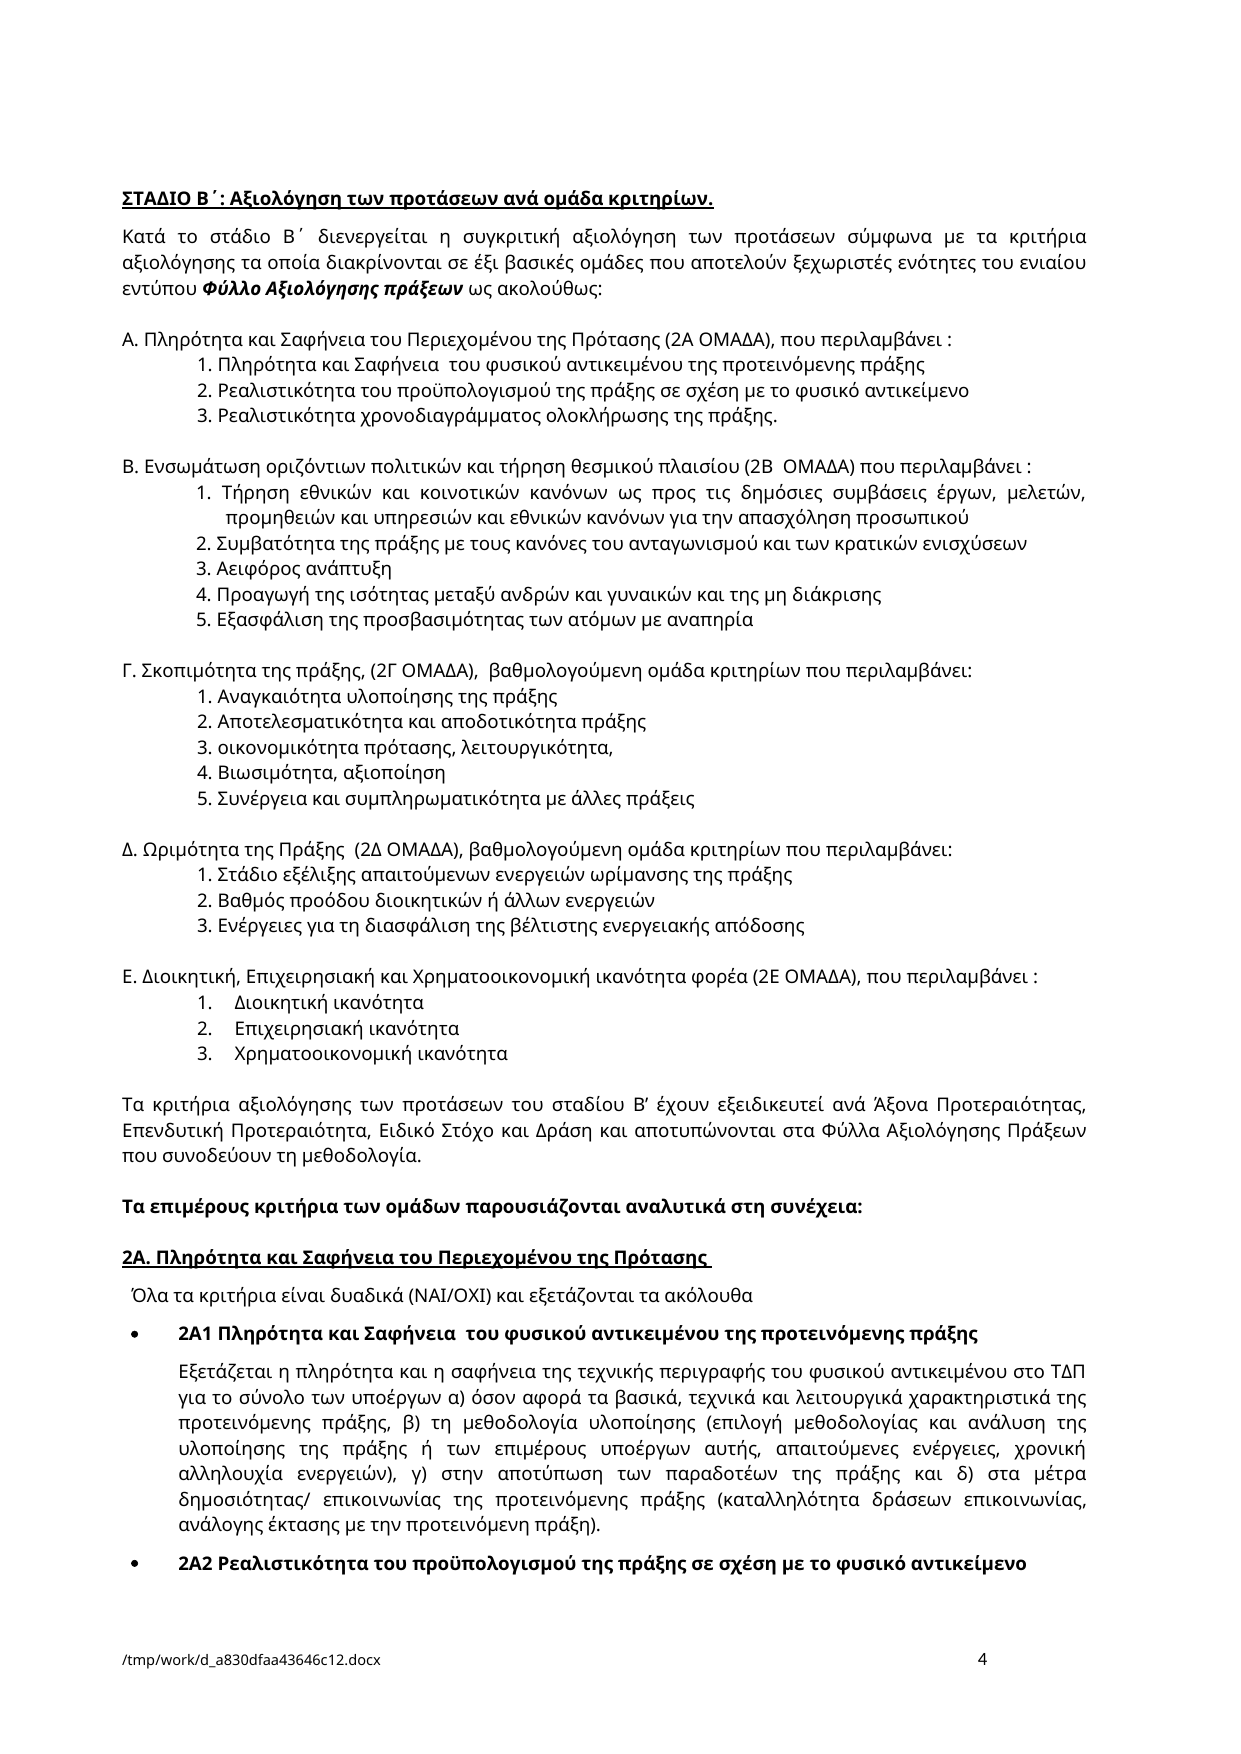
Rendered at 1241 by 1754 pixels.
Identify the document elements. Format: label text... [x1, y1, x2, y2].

list Χρηματοοικονομική ικανότητα [197, 1040, 1087, 1066]
list 2Α2 Ρεαλιστικότητα του προϋπολογισμού της πράξης σε σχέση με το φυσικό αντικείμενο [131, 1550, 1087, 1575]
text Κατά το στάδιο Β΄ διενεργείται η συγκριτική αξιολόγηση των προτάσεων σύμφωνα με τα κριτήρια αξιολόγησης τα οποία διακρίνονται σε έξι βασικές ομάδες που αποτελούν ξεχωριστές ενότητες του ενιαίου εντύπου Φύλλο Αξιολόγησης πράξεων ως ακολούθως: [122, 224, 1087, 300]
text 3. Ρεαλιστικότητα χρονοδιαγράμματος ολοκλήρωσης της πράξης. [122, 402, 1087, 428]
text 4. Βιωσιμότητα, αξιοποίηση [122, 760, 1087, 785]
text 3. Αειφόρος ανάπτυξη [196, 556, 1087, 581]
text Β. Ενσωμάτωση οριζόντιων πολιτικών και τήρηση θεσμικού πλαισίου (2Β ΟΜΑΔΑ) που περιλαμβάνει : [122, 453, 1087, 479]
text Εξετάζεται η πληρότητα και η σαφήνεια της τεχνικής περιγραφής του φυσικού αντικειμένου στο ΤΔΠ για το σύνολο των υποέργων α) όσον αφορά τα βασικά, τεχνικά και λειτουργικά χαρακτηριστικά της προτεινόμενης πράξης, β) τη μεθοδολογία υλοποίησης (επιλογή μεθοδολογίας και ανάλυση της υλοποίησης της πράξης ή των επιμέρους υποέργων αυτής, απαιτούμενες ενέργειες, χρονική αλληλουχία ενεργειών), γ) στην αποτύπωση των παραδοτέων της πράξης και δ) στα μέτρα δημοσιότητας/ επικοινωνίας της προτεινόμενης πράξης (καταλληλότητα δράσεων επικοινωνίας, ανάλογης έκτασης με την προτεινόμενη πράξη). [178, 1359, 1087, 1537]
text 4. Προαγωγή της ισότητας μεταξύ ανδρών και γυναικών και της μη διάκρισης [196, 581, 1087, 607]
list 2Α1 Πληρότητα και Σαφήνεια του φυσικού αντικειμένου της προτεινόμενης πράξης [131, 1321, 1087, 1346]
text 2Α. Πληρότητα και Σαφήνεια του Περιεχομένου της Πρότασης [122, 1244, 1087, 1270]
text 5. Εξασφάλιση της προσβασιμότητας των ατόμων με αναπηρία [196, 607, 1087, 632]
text 2. Αποτελεσματικότητα και αποδοτικότητα πράξης [122, 709, 1087, 734]
text Τα κριτήρια αξιολόγησης των προτάσεων του σταδίου Β’ έχουν εξειδικευτεί ανά Άξονα Προτεραιότητας, Επενδυτική Προτεραιότητα, Ειδικό Στόχο και Δράση και αποτυπώνονται στα Φύλλα Αξιολόγησης Πράξεων που συνοδεύουν τη μεθοδολογία. [122, 1091, 1087, 1168]
text Δ. Ωριμότητα της Πράξης (2Δ ΟΜΑΔΑ), βαθμολογούμενη ομάδα κριτηρίων που περιλαμβάνει: [122, 836, 1087, 862]
text 1. Τήρηση εθνικών και κοινοτικών κανόνων ως προς τις δημόσιες συμβάσεις έργων, μελετών, προμηθειών και υπηρεσιών και εθνικών κανόνων για την απασχόληση προσωπικού [196, 479, 1087, 530]
text 5. Συνέργεια και συμπληρωματικότητα με άλλες πράξεις [122, 785, 1087, 811]
text 1. Αναγκαιότητα υλοποίησης της πράξης [122, 683, 1087, 709]
text Α. Πληρότητα και Σαφήνεια του Περιεχομένου της Πρότασης (2Α ΟΜΑΔΑ), που περιλαμβάνει : [122, 326, 1087, 351]
text 3. οικονομικότητα πρότασης, λειτουργικότητα, [122, 734, 1087, 760]
text 2. Βαθμός προόδου διοικητικών ή άλλων ενεργειών [122, 887, 1087, 913]
text Γ. Σκοπιμότητα της πράξης, (2Γ ΟΜΑΔΑ), βαθμολογούμενη ομάδα κριτηρίων που περιλαμβάνει: [122, 658, 1087, 683]
list Επιχειρησιακή ικανότητα [197, 1015, 1087, 1040]
text ΣΤΑΔΙΟ Β΄: Αξιολόγηση των προτάσεων ανά ομάδα κριτηρίων. [122, 186, 1087, 211]
text Όλα τα κριτήρια είναι δυαδικά (ΝΑΙ/ΟΧΙ) και εξετάζονται τα ακόλουθα [122, 1283, 1087, 1308]
text 2. Συμβατότητα της πράξης με τους κανόνες του ανταγωνισμού και των κρατικών ενισχύσεων [196, 530, 1087, 556]
text 1. Πληρότητα και Σαφήνεια του φυσικού αντικειμένου της προτεινόμενης πράξης [122, 351, 1087, 377]
text Τα επιμέρους κριτήρια των ομάδων παρουσιάζονται αναλυτικά στη συνέχεια: [122, 1193, 1087, 1219]
text 2. Ρεαλιστικότητα του προϋπολογισμού της πράξης σε σχέση με το φυσικό αντικείμενο [122, 377, 1087, 402]
text 3. Ενέργειες για τη διασφάλιση της βέλτιστης ενεργειακής απόδοσης [122, 913, 1087, 938]
text Ε. Διοικητική, Επιχειρησιακή και Χρηματοοικονομική ικανότητα φορέα (2Ε ΟΜΑΔΑ), που περιλαμβάνει : [122, 964, 1087, 989]
list Διοικητική ικανότητα [197, 989, 1087, 1015]
text 1. Στάδιο εξέλιξης απαιτούμενων ενεργειών ωρίμανσης της πράξης [122, 862, 1087, 887]
